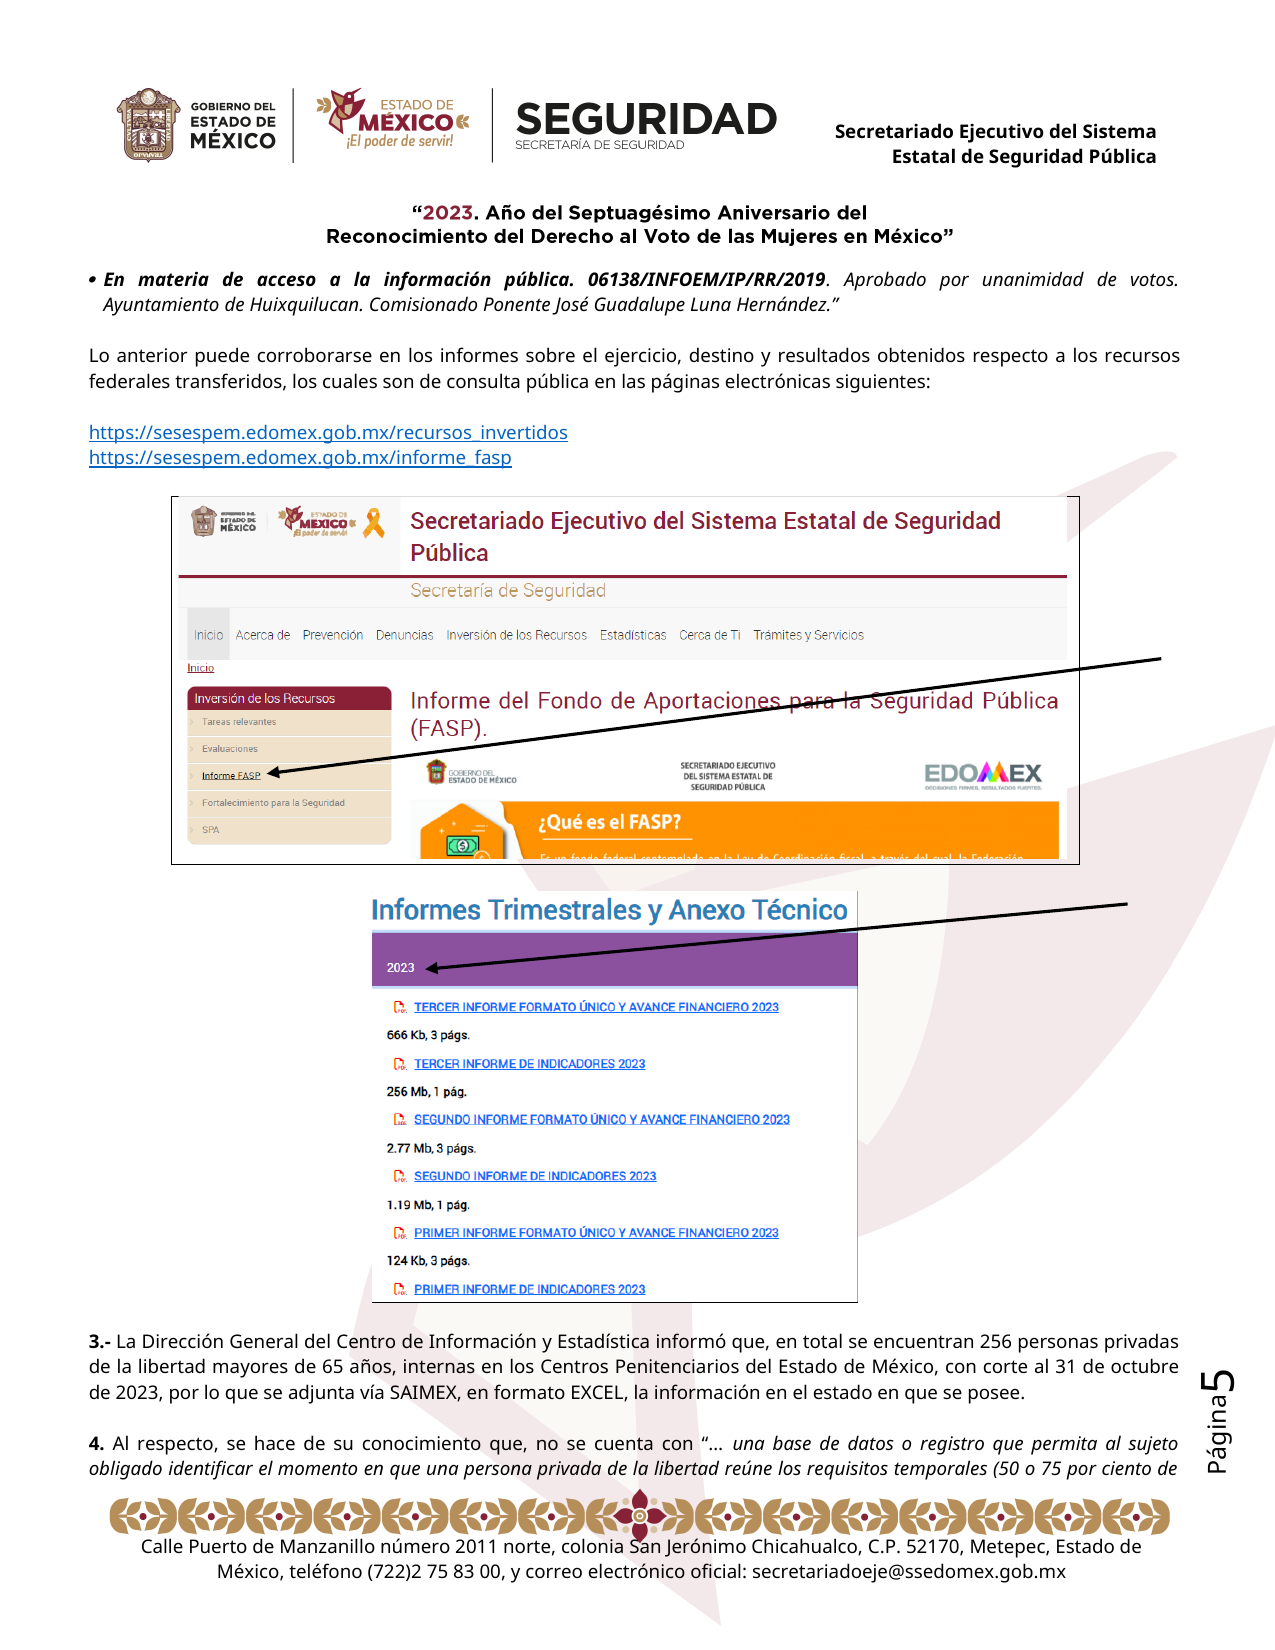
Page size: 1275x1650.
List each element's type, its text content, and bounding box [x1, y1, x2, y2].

text 3.- La Dirección General del Centro de Información y Estadística informó que, en total se encuentran 256 personas privadas de la libertad mayores de 65 años, internas en los Centros Penitenciarios del Estado de México, con corte al 31 de octubre de 2023, por lo que se adjunta vía SAIMEX, en formato EXCEL, la información en el estado en que se posee. [88, 1328, 1181, 1404]
list En materia de acceso a la información pública. 06138/INFOEM/IP/RR/2019. Aprobado por unanimidad de votos. Ayuntamiento de Huixquilucan. Comisionado Ponente José Guadalupe Luna Hernández.” [87, 266, 1181, 317]
table_header [172, 497, 1079, 864]
text Lo anterior puede corroborarse en los informes sobre el ejercicio, destino y resultados obtenidos respecto a los recursos federales transferidos, los cuales son de consulta pública en las páginas electrónicas siguientes: [88, 342, 1181, 393]
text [88, 1430, 1181, 1481]
text https://sesespem.edomex.gob.mx/recursos_invertidos [88, 419, 1181, 444]
text https://sesespem.edomex.gob.mx/informe_fasp [88, 444, 1181, 470]
picture [0, 0, 1275, 1626]
